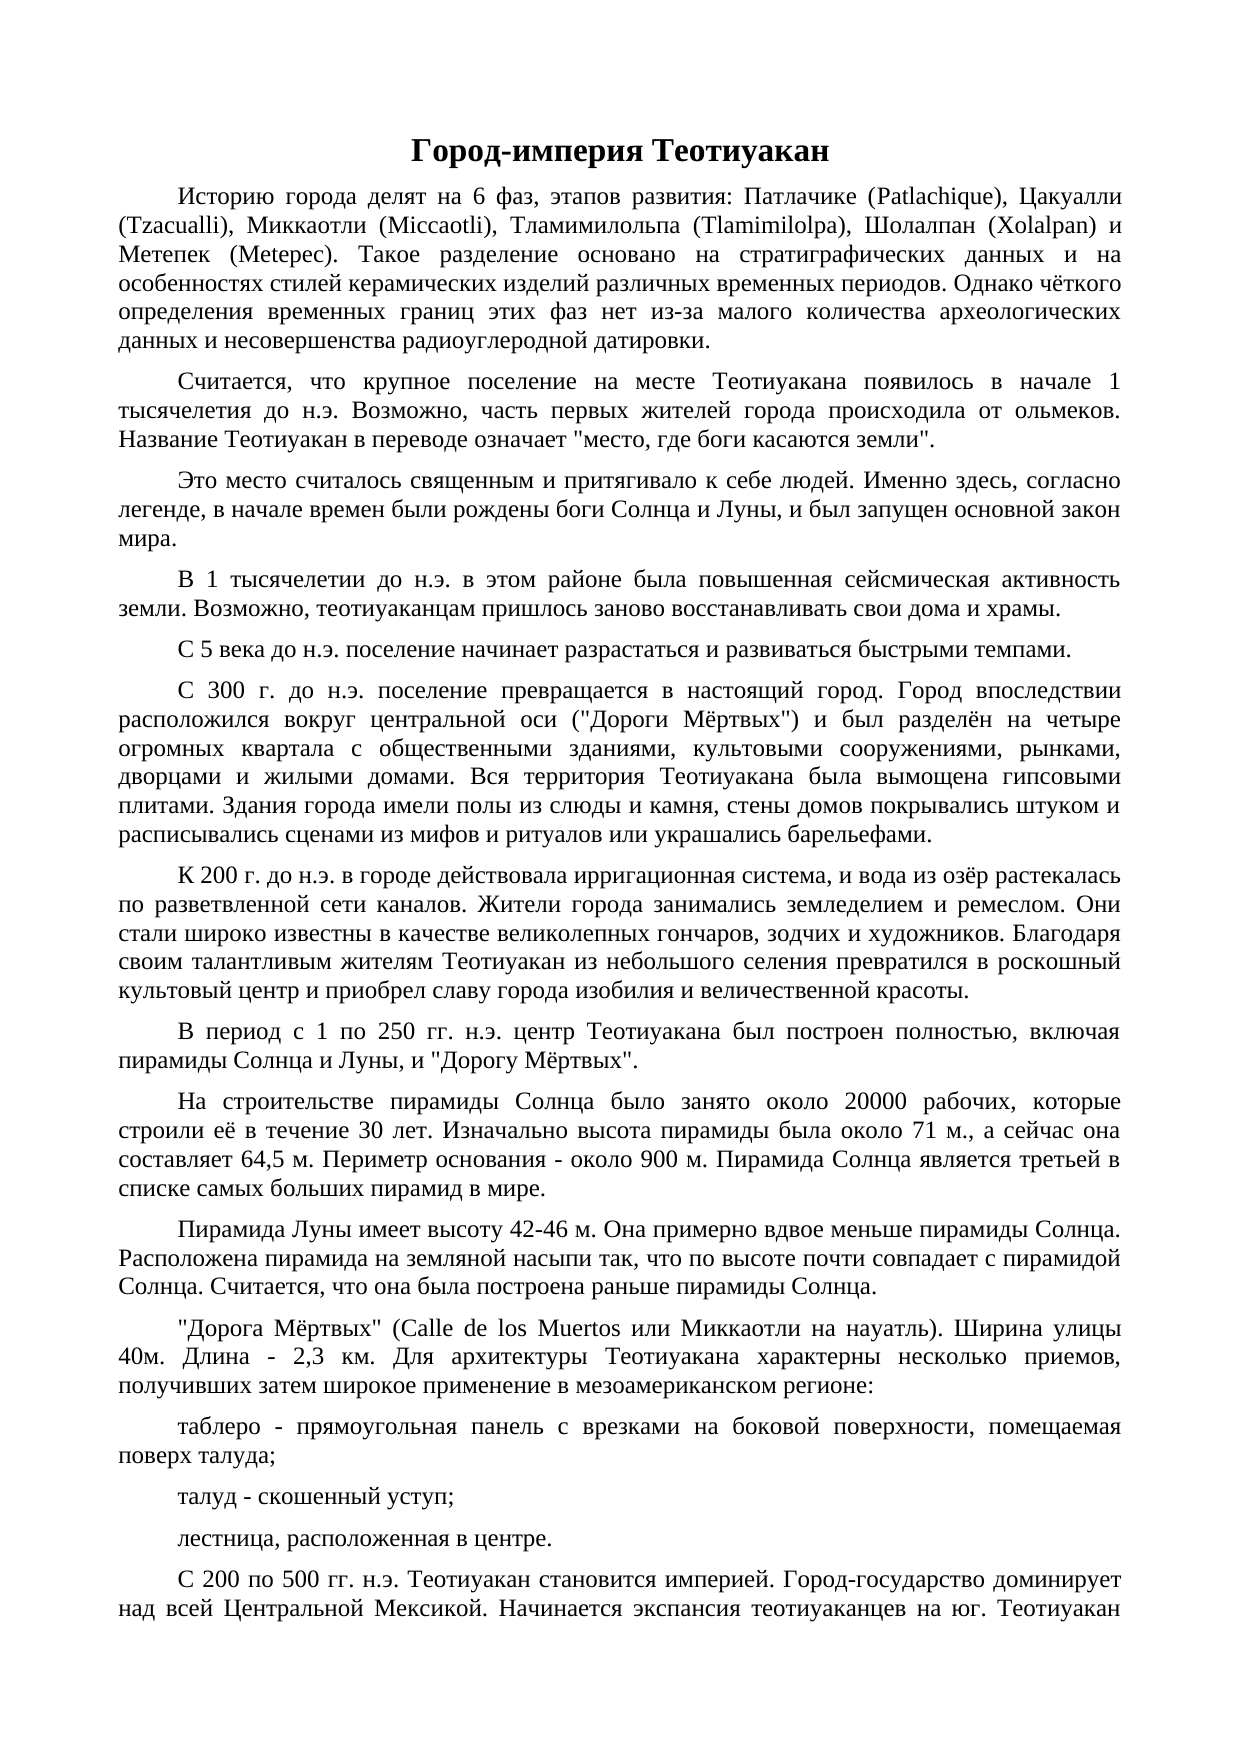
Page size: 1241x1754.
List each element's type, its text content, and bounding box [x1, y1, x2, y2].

text Считается, что крупное поселение на месте Теотиуакана появилось в начале 1 тысячелетия до н.э. Возможно, часть первых жителей города происходила от ольмеков. Название Теотиуакан в переводе означает "место, где боги касаются земли". [118, 366, 1122, 453]
text Город-империя Теотиуакан [118, 131, 1122, 169]
text В период с 1 по 250 гг. н.э. центр Теотиуакана был построен полностью, включая пирамиды Солнца и Луны, и "Дорогу Мёртвых". [118, 1016, 1122, 1074]
text С 5 века до н.э. поселение начинает разрастаться и развиваться быстрыми темпами. [118, 634, 1122, 663]
text "Дорога Мёртвых" (Calle de los Muertos или Миккаотли на науатль). Ширина улицы 40м. Длина - 2,3 км. Для архитектуры Теотиуакана характерны несколько приемов, получивших затем широкое применение в мезоамериканском регионе: [118, 1313, 1122, 1399]
text В 1 тысячелетии до н.э. в этом районе была повышенная сейсмическая активность земли. Возможно, теотиуаканцам пришлось заново восстанавливать свои дома и храмы. [118, 564, 1122, 621]
text С 300 г. до н.э. поселение превращается в настоящий город. Город впоследствии расположился вокруг центральной оси ("Дороги Мёртвых") и был разделён на четыре огромных квартала с общественными зданиями, культовыми сооружениями, рынками, дворцами и жилыми домами. Вся территория Теотиуакана была вымощена гипсовыми плитами. Здания города имели полы из слюды и камня, стены домов покрывались штуком и расписывались сценами из мифов и ритуалов или украшались барельефами. [118, 675, 1122, 848]
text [118, 1564, 1122, 1621]
text Историю города делят на 6 фаз, этапов развития: Патлачике (Patlachique), Цакуалли (Tzacualli), Миккаотли (Miccaotli), Тламимилольпа (Tlamimilolpa), Шолалпан (Xolalpan) и Метепек (Metepec). Такое разделение основано на стратиграфических данных и на особенностях стилей керамических изделий различных временных периодов. Однако чёткого определения временных границ этих фаз нет из-за малого количества археологических данных и несовершенства радиоуглеродной датировки. [118, 181, 1122, 354]
text лестница, расположенная в центре. [118, 1523, 1122, 1551]
text таблеро - прямоугольная панель с врезками на боковой поверхности, помещаемая поверх талуда; [118, 1411, 1122, 1469]
text талуд - скошенный уступ; [118, 1481, 1122, 1510]
text Пирамида Луны имеет высоту 42-46 м. Она примерно вдвое меньше пирамиды Солнца. Расположена пирамида на земляной насыпи так, что по высоте почти совпадает с пирамидой Солнца. Считается, что она была построена раньше пирамиды Солнца. [118, 1214, 1122, 1300]
text К 200 г. до н.э. в городе действовала ирригационная система, и вода из озёр растекалась по разветвленной сети каналов. Жители города занимались земледелием и ремеслом. Они стали широко известны в качестве великолепных гончаров, зодчих и художников. Благодаря своим талантливым жителям Теотиуакан из небольшого селения превратился в роскошный культовый центр и приобрел славу города изобилия и величественной красоты. [118, 860, 1122, 1004]
text Это место считалось священным и притягивало к себе людей. Именно здесь, согласно легенде, в начале времен были рождены боги Солнца и Луны, и был запущен основной закон мира. [118, 465, 1122, 551]
text На строительстве пирамиды Солнца было занято около 20000 рабочих, которые строили её в течение 30 лет. Изначально высота пирамиды была около 71 м., а сейчас она составляет 64,5 м. Периметр основания - около 900 м. Пирамида Солнца является третьей в списке самых больших пирамид в мире. [118, 1086, 1122, 1201]
